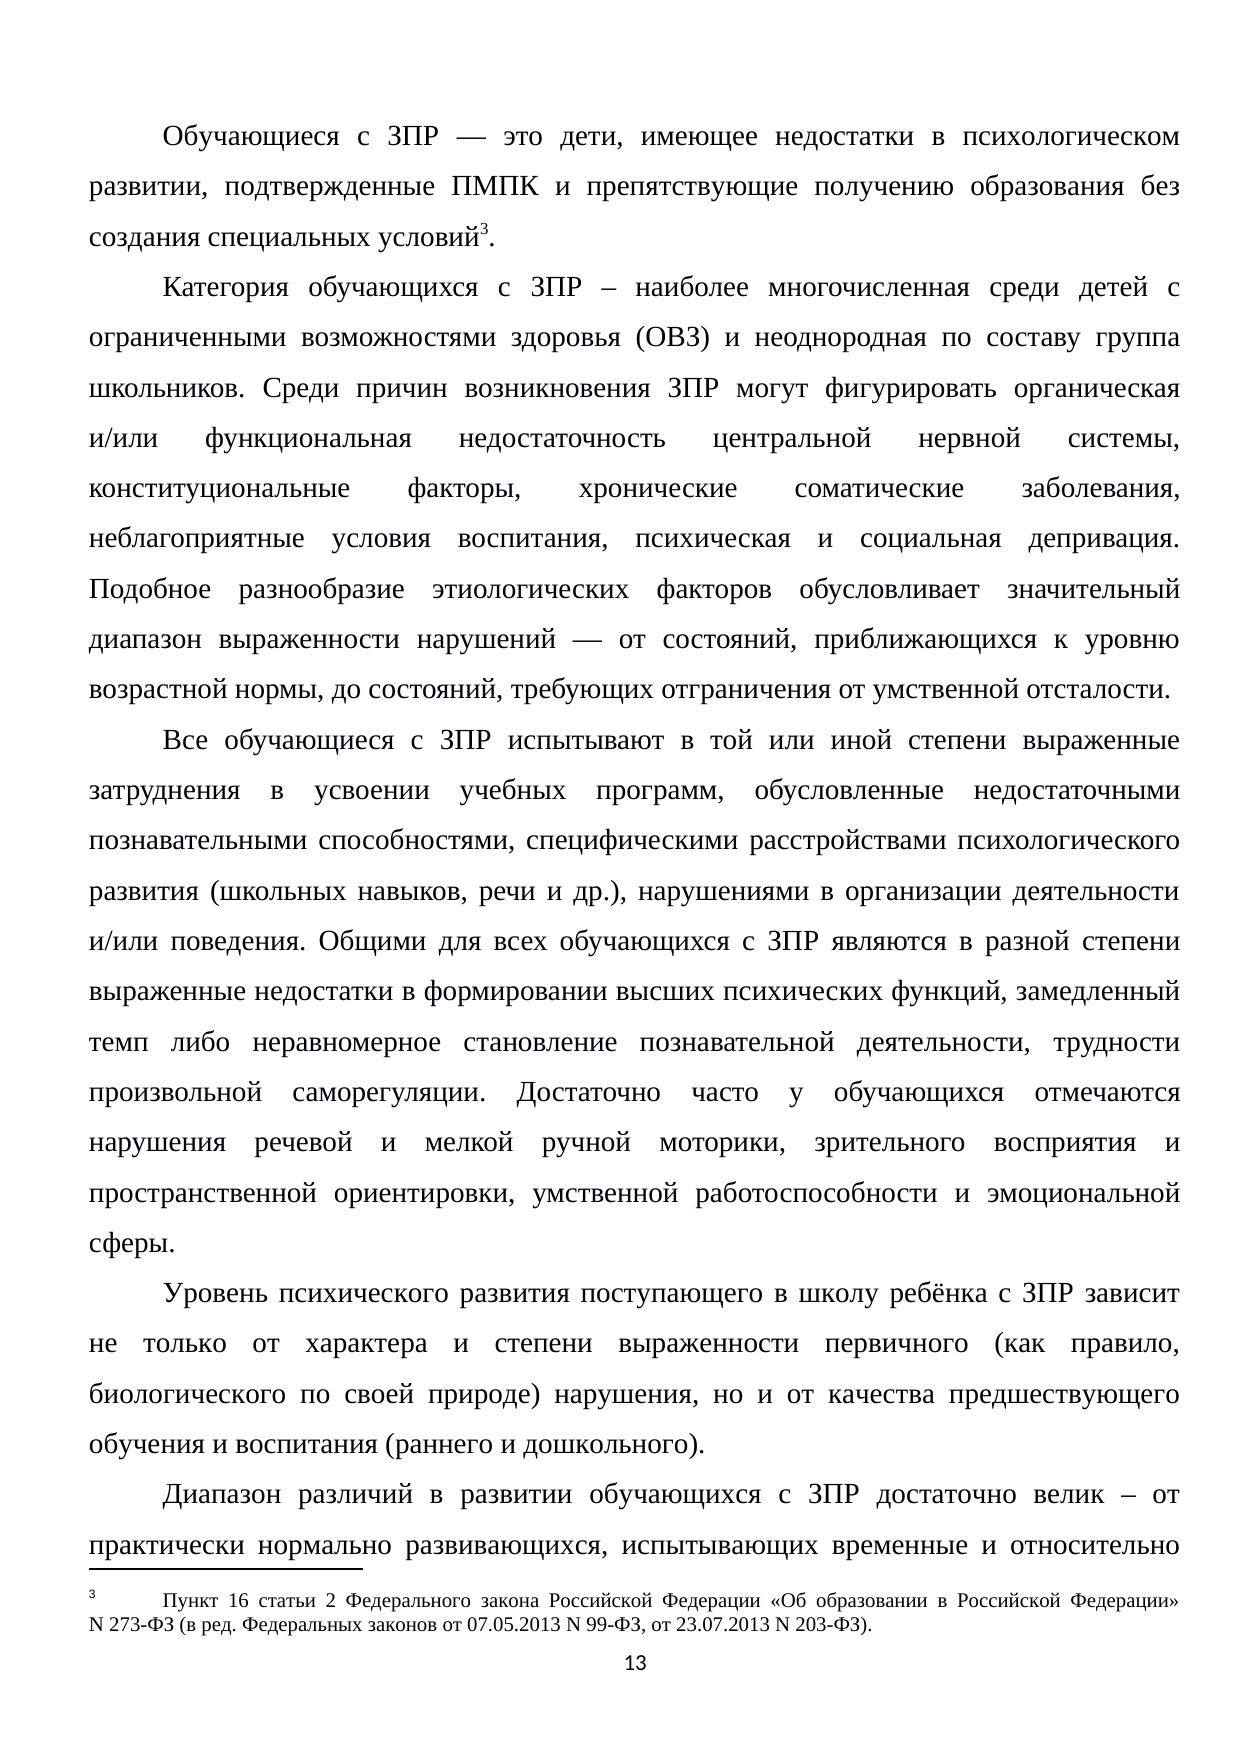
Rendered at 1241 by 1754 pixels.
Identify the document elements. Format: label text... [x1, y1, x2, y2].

text Обучающиеся с ЗПР — это дети, имеющее недостатки в психологическом развитии, подтвержденные ПМПК и препятствующие получению образования без создания специальных условий. [89, 118, 1181, 252]
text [89, 1477, 1181, 1560]
text Уровень психического развития поступающего в школу ребёнка с ЗПР зависит не только от характера и степени выраженности первичного (как правило, биологического по своей природе) нарушения, но и от качества предшествующего обучения и воспитания (раннего и дошкольного). [89, 1275, 1181, 1460]
text Категория обучающихся с ЗПР – наиболее многочисленная среди детей с ограниченными возможностями здоровья (ОВЗ) и неоднородная по составу группа школьников. Среди причин возникновения ЗПР могут фигурировать органическая и/или функциональная недостаточность центральной нервной системы, конституциональные факторы, хронические соматические заболевания, неблагоприятные условия воспитания, психическая и социальная депривация. Подобное разнообразие этиологических факторов обусловливает значительный диапазон выраженности нарушений — от состояний, приближающихся к уровню возрастной нормы, до состояний, требующих отграничения от умственной отсталости. [89, 269, 1181, 705]
text Все обучающиеся с ЗПР испытывают в той или иной степени выраженные затруднения в усвоении учебных программ, обусловленные недостаточными познавательными способностями, специфическими расстройствами психологического развития (школьных навыков, речи и др.), нарушениями в организации деятельности и/или поведения. Общими для всех обучающихся с ЗПР являются в разной степени выраженные недостатки в формировании высших психических функций, замедленный темп либо неравномерное становление познавательной деятельности, трудности произвольной саморегуляции. Достаточно часто у обучающихся отмечаются нарушения речевой и мелкой ручной моторики, зрительного восприятия и пространственной ориентировки, умственной работоспособности и эмоциональной сферы. [89, 722, 1181, 1258]
